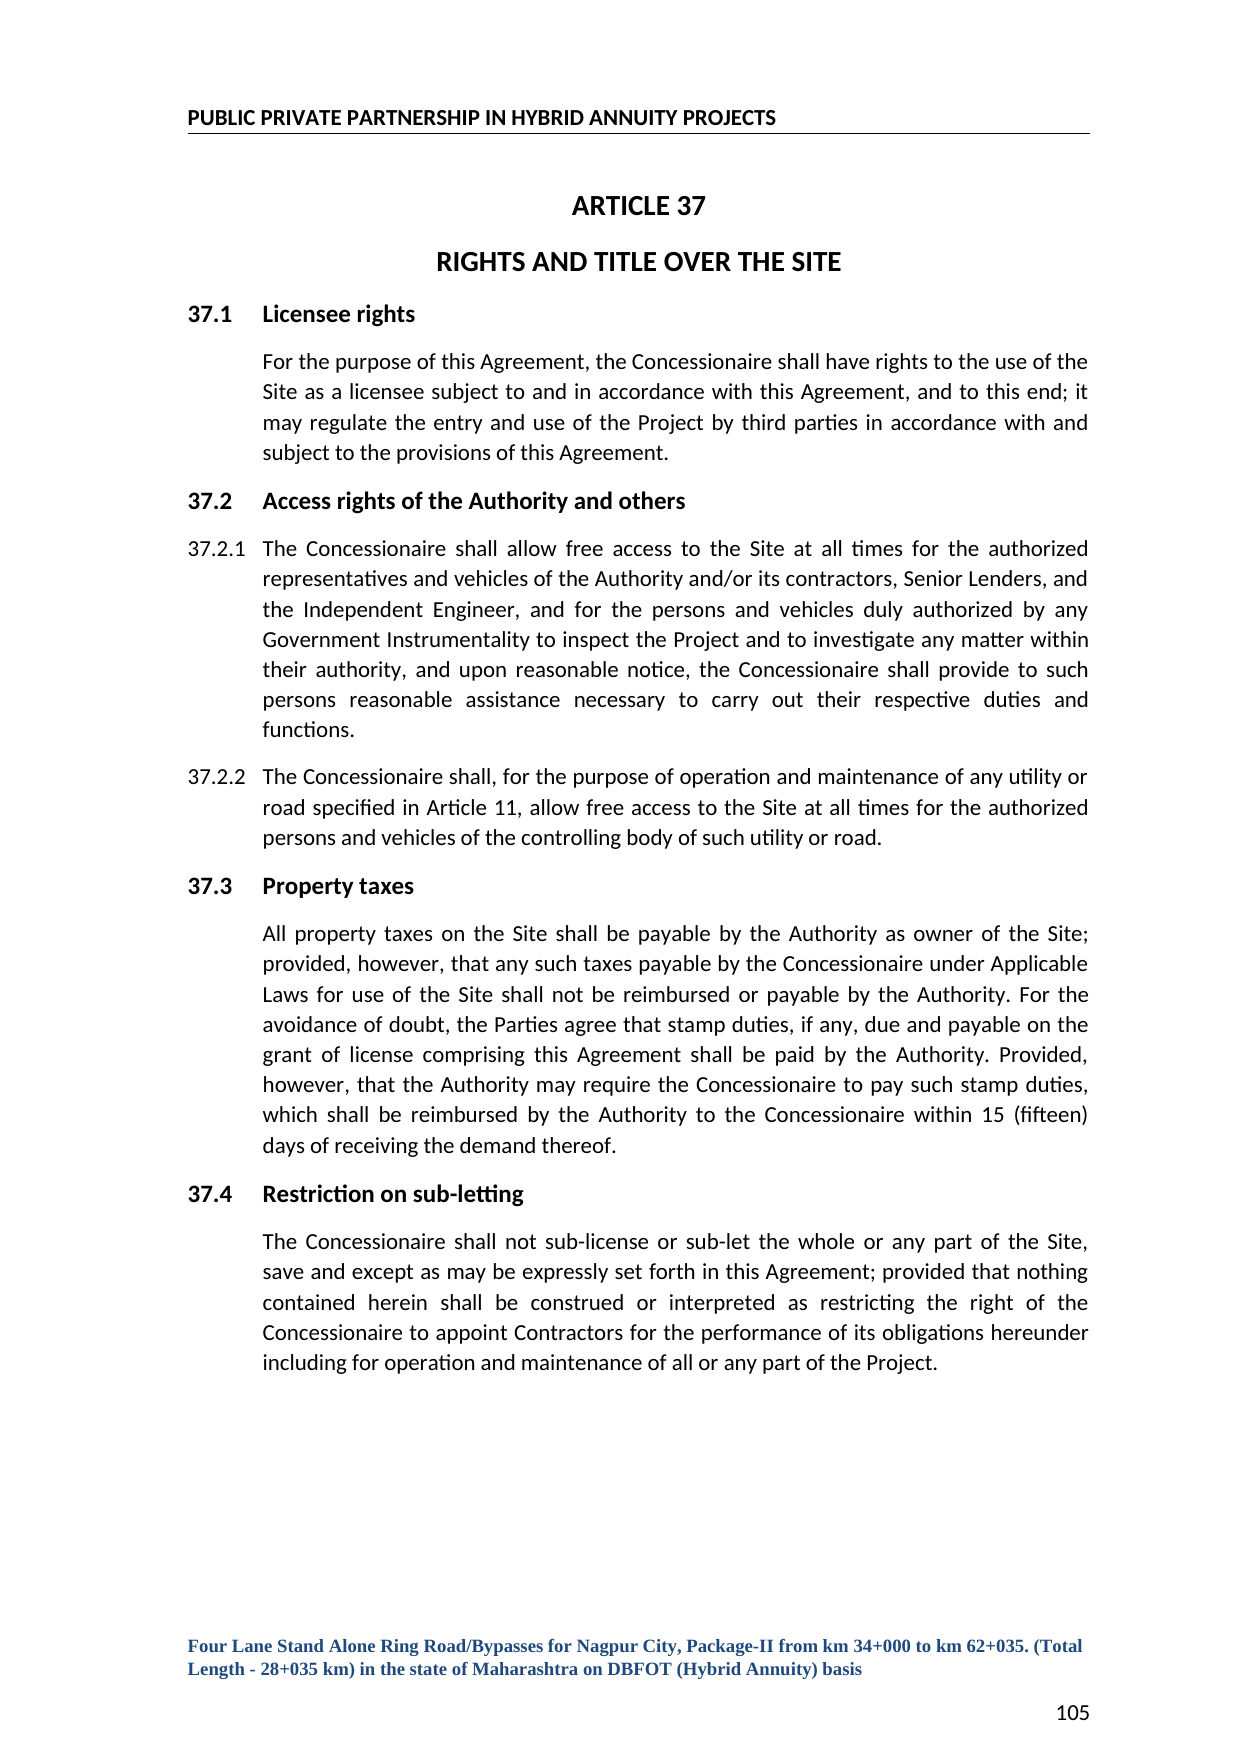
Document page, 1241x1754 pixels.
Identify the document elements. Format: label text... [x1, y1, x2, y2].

text 37.2.2 The Concessionaire shall, for the purpose of operation and maintenance of any utility or road specified in Article 11, allow free access to the Site at all times for the authorized persons and vehicles of the controlling body of such utility or road. [187, 762, 1090, 851]
text 37.2 Access rights of the Authority and others [187, 485, 1090, 515]
text The Concessionaire shall not sub-license or sub-let the whole or any part of the Site, save and except as may be expressly set forth in this Agreement; provided that nothing contained herein shall be construed or interpreted as restricting the right of the Concessionaire to appoint Contractors for the performance of its obligations hereunder including for operation and maintenance of all or any part of the Project. [262, 1227, 1090, 1376]
text ARTICLE 37 [187, 187, 1090, 223]
text 37.1 Licensee rights [187, 298, 1090, 328]
text 37.4 Restriction on sub-letting [187, 1178, 1090, 1208]
text For the purpose of this Agreement, the Concessionaire shall have rights to the use of the Site as a licensee subject to and in accordance with this Agreement, and to this end; it may regulate the entry and use of the Project by third parties in accordance with and subject to the provisions of this Agreement. [262, 347, 1090, 466]
text All property taxes on the Site shall be payable by the Authority as owner of the Site; provided, however, that any such taxes payable by the Concessionaire under Applicable Laws for use of the Site shall not be reimbursed or payable by the Authority. For the avoidance of doubt, the Parties agree that stamp duties, if any, due and payable on the grant of license comprising this Agreement shall be paid by the Authority. Provided, however, that the Authority may require the Concessionaire to pay such stamp duties, which shall be reimbursed by the Authority to the Concessionaire within 15 (fifteen) days of receiving the demand thereof. [262, 919, 1090, 1159]
text RIGHTS AND TITLE OVER THE SITE [187, 243, 1090, 278]
text 37.3 Property taxes [187, 870, 1090, 900]
text 37.2.1 The Concessionaire shall allow free access to the Site at all times for the authorized representatives and vehicles of the Authority and/or its contractors, Senior Lenders, and the Independent Engineer, and for the persons and vehicles duly authorized by any Government Instrumentality to inspect the Project and to investigate any matter within their authority, and upon reasonable notice, the Concessionaire shall provide to such persons reasonable assistance necessary to carry out their respective duties and functions. [187, 534, 1090, 744]
